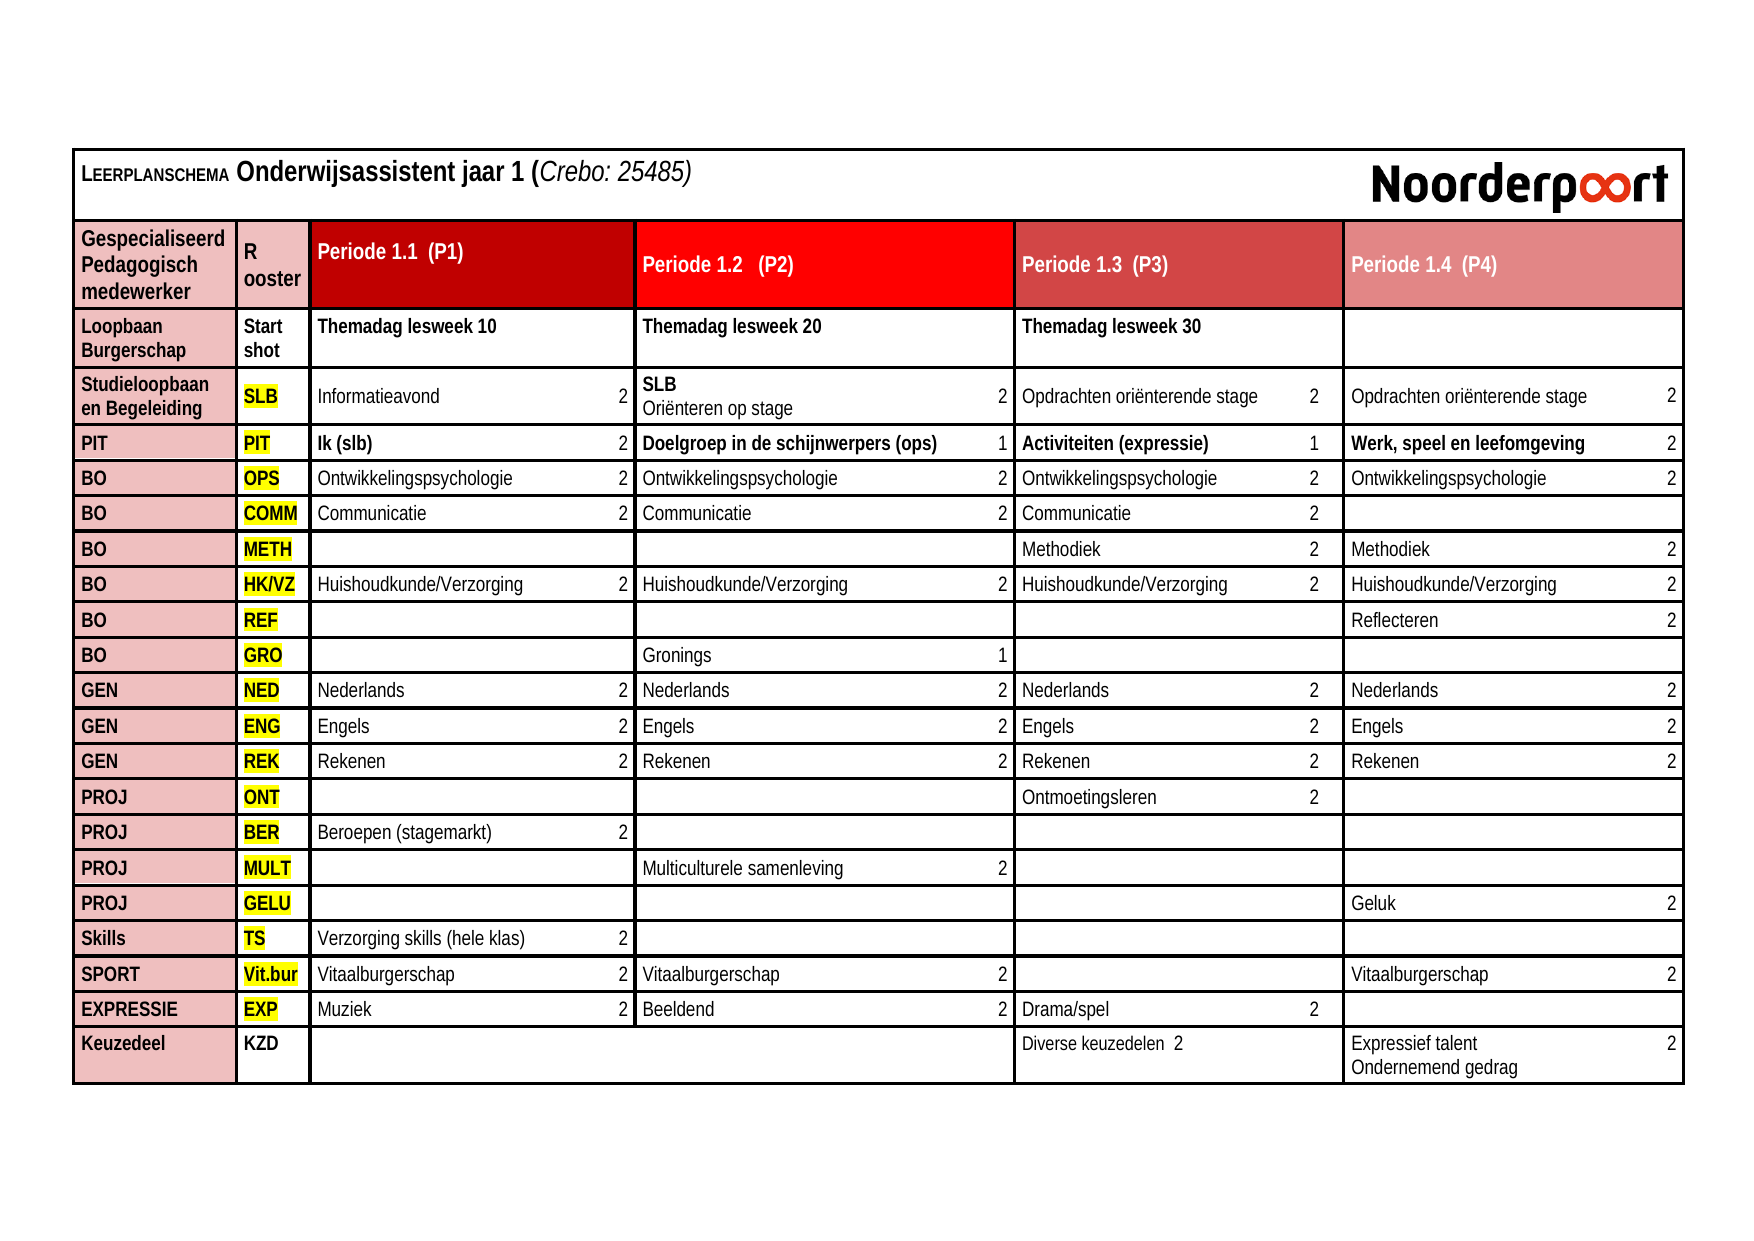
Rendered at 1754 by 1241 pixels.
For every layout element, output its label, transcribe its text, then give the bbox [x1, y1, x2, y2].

table_cell 2 [960, 993, 1013, 1025]
table_cell Vitaalburgerschap [312, 958, 591, 990]
table_cell [1345, 639, 1639, 671]
table_cell 2 [960, 674, 1013, 706]
table_cell 2 [960, 497, 1013, 529]
table_cell COMM [238, 497, 308, 529]
table_cell 2 [591, 568, 633, 600]
table_cell SLB Oriënteren op stage [637, 369, 960, 423]
table_cell [1285, 603, 1342, 636]
table_cell 2 [960, 958, 1013, 990]
table_cell Engels [637, 710, 960, 742]
table_cell [1639, 816, 1682, 848]
table_cell BO [75, 603, 235, 636]
table_cell [960, 533, 1013, 565]
table_cell 2 [591, 369, 633, 423]
table_cell [637, 533, 960, 565]
table_cell Nederlands [637, 674, 960, 706]
table_cell Opdrachten oriënterende stage [1345, 369, 1639, 423]
table_cell [637, 780, 960, 813]
table_cell EXPRESSIE [75, 993, 235, 1025]
table_cell Ontwikkelingspsychologie [1016, 462, 1284, 494]
table_cell 2 [591, 816, 633, 848]
table_cell 2 [1639, 745, 1682, 777]
table_cell Rekenen [637, 745, 960, 777]
table_cell Engels [1016, 710, 1284, 742]
table_cell 2 [1285, 568, 1342, 600]
picture [1372, 162, 1669, 217]
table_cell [1016, 1028, 1342, 1082]
table_cell Opdrachten oriënterende stage [1016, 369, 1284, 423]
table_cell Start shot [238, 310, 308, 366]
table_cell Communicatie [312, 497, 591, 529]
table_cell BO [75, 497, 235, 529]
table_cell BO [75, 462, 235, 494]
table_cell 2 [591, 922, 633, 954]
table_cell Verzorging skills (hele klas) [312, 922, 591, 954]
table_cell [1345, 497, 1639, 529]
table_cell [1345, 816, 1639, 848]
table_cell Ontwikkelingspsychologie [637, 462, 960, 494]
table_cell [1345, 993, 1639, 1025]
table_cell [637, 816, 960, 848]
table_cell [1285, 851, 1342, 883]
table_cell Ontwikkelingspsychologie [1345, 462, 1639, 494]
table_cell Beroepen (stagemarkt) [312, 816, 591, 848]
table_cell [1016, 851, 1284, 883]
table_cell [960, 816, 1013, 848]
table_cell Periode 1.2 (P2) [637, 222, 1013, 307]
table_cell 2 [591, 462, 633, 494]
table_cell NED [238, 674, 308, 706]
table_cell Vitaalburgerschap [1345, 958, 1639, 990]
table_cell Ontwikkelingspsychologie [312, 462, 591, 494]
table_cell BO [75, 533, 235, 565]
table_cell Loopbaan Burgerschap [75, 310, 235, 366]
table_cell [312, 1028, 1013, 1082]
table_cell Communicatie [1016, 497, 1284, 529]
table_cell Huishoudkunde/Verzorging [312, 568, 591, 600]
table_cell GRO [238, 639, 308, 671]
table_cell Nederlands [1345, 674, 1639, 706]
table_cell 2 [960, 568, 1013, 600]
table_cell [1285, 816, 1342, 848]
table_cell Informatieavond [312, 369, 591, 423]
table_cell [1345, 310, 1682, 366]
table_cell [312, 533, 591, 565]
table_cell GEN [75, 745, 235, 777]
table_cell [960, 922, 1013, 954]
table_cell HK/VZ [238, 568, 308, 600]
table_cell [960, 603, 1013, 636]
table_cell Activiteiten (expressie) [1016, 426, 1284, 458]
table_cell Huishoudkunde/Verzorging [637, 568, 960, 600]
table_cell Ontmoetingsleren [1016, 780, 1284, 813]
table_cell PROJ [75, 851, 235, 883]
table_cell PIT [75, 426, 235, 458]
table_cell Engels [1345, 710, 1639, 742]
table_cell [1345, 851, 1639, 883]
table_cell [312, 887, 591, 919]
table_cell Skills [75, 922, 235, 954]
table_cell REF [238, 603, 308, 636]
table_cell 2 [591, 426, 633, 458]
table_cell Periode 1.3 (P3) [1016, 222, 1342, 307]
table_cell 2 [591, 958, 633, 990]
table_cell REK [238, 745, 308, 777]
table_cell SLB [238, 369, 308, 423]
table_cell Rekenen [1345, 745, 1639, 777]
table_cell 2 [591, 674, 633, 706]
table_cell Rekenen [312, 745, 591, 777]
table_cell Rekenen [1016, 745, 1284, 777]
table_cell 2 [1639, 958, 1682, 990]
table_cell Themadag lesweek 30 [1016, 310, 1342, 366]
table_cell PROJ [75, 780, 235, 813]
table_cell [1345, 1028, 1639, 1082]
table_cell Methodiek [1016, 533, 1284, 565]
table_cell [1016, 816, 1284, 848]
table_cell [1016, 639, 1284, 671]
table_cell [960, 780, 1013, 813]
table_cell Studieloopbaan en Begeleiding [75, 369, 235, 423]
table_cell Gronings [637, 639, 960, 671]
table_cell Doelgroep in de schijnwerpers (ops) [637, 426, 960, 458]
table_cell Nederlands [312, 674, 591, 706]
table_cell GEN [75, 674, 235, 706]
table_cell 2 [1285, 369, 1342, 423]
table_cell [1639, 851, 1682, 883]
table_cell 1 [960, 426, 1013, 458]
table_cell [312, 603, 591, 636]
table_cell 2 [1285, 462, 1342, 494]
table_cell 2 [960, 462, 1013, 494]
table_cell [1016, 887, 1284, 919]
table_cell 2 [1639, 426, 1682, 458]
table_cell ONT [238, 780, 308, 813]
table_cell SPORT [75, 958, 235, 990]
table_cell [1345, 922, 1639, 954]
table_cell 2 [1285, 533, 1342, 565]
table_header Leerplanschema Onderwijsassistent jaar 1 (Crebo: 25485) [75, 151, 1682, 219]
table_cell 2 [1285, 993, 1342, 1025]
table_cell Gespecialiseerd Pedagogisch medewerker [75, 222, 235, 307]
table_cell PIT [238, 426, 308, 458]
table_cell [312, 851, 591, 883]
table_cell [637, 603, 960, 636]
table_cell BER [238, 816, 308, 848]
table_cell Geluk [1345, 887, 1639, 919]
table_cell Huishoudkunde/Verzorging [1016, 568, 1284, 600]
table_cell Periode 1.4 (P4) [1345, 222, 1682, 307]
table_cell Keuzedeel [75, 1028, 235, 1082]
table_cell 2 [960, 710, 1013, 742]
table_cell [1639, 993, 1682, 1025]
table_cell GELU [238, 887, 308, 919]
table_cell 2 [1639, 603, 1682, 636]
table_cell [1639, 780, 1682, 813]
table_cell TS [238, 922, 308, 954]
table_cell 2 [1639, 533, 1682, 565]
table_cell 2 [1639, 674, 1682, 706]
table_cell Periode 1.1 (P1) [312, 222, 633, 307]
table_cell Nederlands [1016, 674, 1284, 706]
table_cell Multiculturele samenleving [637, 851, 960, 883]
table_cell Themadag lesweek 20 [637, 310, 1013, 366]
table_cell Muziek [312, 993, 591, 1025]
table_cell [1285, 639, 1342, 671]
table_cell MULT [238, 851, 308, 883]
table_cell METH [238, 533, 308, 565]
table_cell [591, 533, 633, 565]
table_cell Werk, speel en leefomgeving [1345, 426, 1639, 458]
table_cell BO [75, 568, 235, 600]
table_cell [960, 887, 1013, 919]
table_cell [1285, 958, 1342, 990]
table_cell OPS [238, 462, 308, 494]
table_cell 2 [591, 710, 633, 742]
table_cell 2 [1285, 674, 1342, 706]
table_cell 1 [960, 639, 1013, 671]
table_cell PROJ [75, 887, 235, 919]
table_cell ENG [238, 710, 308, 742]
table_cell [591, 780, 633, 813]
table_cell [1639, 497, 1682, 529]
table_cell 2 [1285, 745, 1342, 777]
table_cell [1285, 922, 1342, 954]
table_cell 1 [1285, 426, 1342, 458]
table_cell [1639, 922, 1682, 954]
table_cell Huishoudkunde/Verzorging [1345, 568, 1639, 600]
table_cell KZD [238, 1028, 308, 1082]
table_cell 2 [1639, 710, 1682, 742]
table_cell [591, 639, 633, 671]
table_cell [1016, 922, 1284, 954]
table_cell Engels [312, 710, 591, 742]
table_cell 2 [591, 993, 633, 1025]
table_cell 2 [1285, 710, 1342, 742]
table_cell [1016, 958, 1284, 990]
table_cell Communicatie [637, 497, 960, 529]
table_cell Reflecteren [1345, 603, 1639, 636]
table_cell 2 [1639, 369, 1682, 423]
table_cell [591, 887, 633, 919]
table_cell Methodiek [1345, 533, 1639, 565]
table_cell Drama/spel [1016, 993, 1284, 1025]
table_cell [637, 887, 960, 919]
table_cell Rooster [238, 222, 308, 307]
table_cell [637, 922, 960, 954]
table_cell Ik (slb) [312, 426, 591, 458]
table_cell [312, 780, 591, 813]
table_cell Themadag lesweek 10 [312, 310, 633, 366]
table_cell [1345, 780, 1639, 813]
table_cell 2 [1639, 462, 1682, 494]
table_cell PROJ [75, 816, 235, 848]
table_cell 2 [960, 851, 1013, 883]
table_cell BO [75, 639, 235, 671]
table_cell 2 [1639, 887, 1682, 919]
table_cell 2 [960, 745, 1013, 777]
table_cell [591, 603, 633, 636]
table_cell 2 [1639, 1028, 1682, 1082]
table_cell 2 [1285, 497, 1342, 529]
table_cell GEN [75, 710, 235, 742]
table_cell Vitaalburgerschap [637, 958, 960, 990]
table_cell 2 [1285, 780, 1342, 813]
table_cell [1285, 887, 1342, 919]
table_cell 2 [1639, 568, 1682, 600]
table_cell [1016, 603, 1284, 636]
table_cell Vit.bur [238, 958, 308, 990]
table_cell [591, 851, 633, 883]
table_cell Beeldend [637, 993, 960, 1025]
table_cell 2 [960, 369, 1013, 423]
table_cell [312, 639, 591, 671]
table_cell [1639, 639, 1682, 671]
table_cell 2 [591, 497, 633, 529]
table_cell 2 [591, 745, 633, 777]
table_cell EXP [238, 993, 308, 1025]
